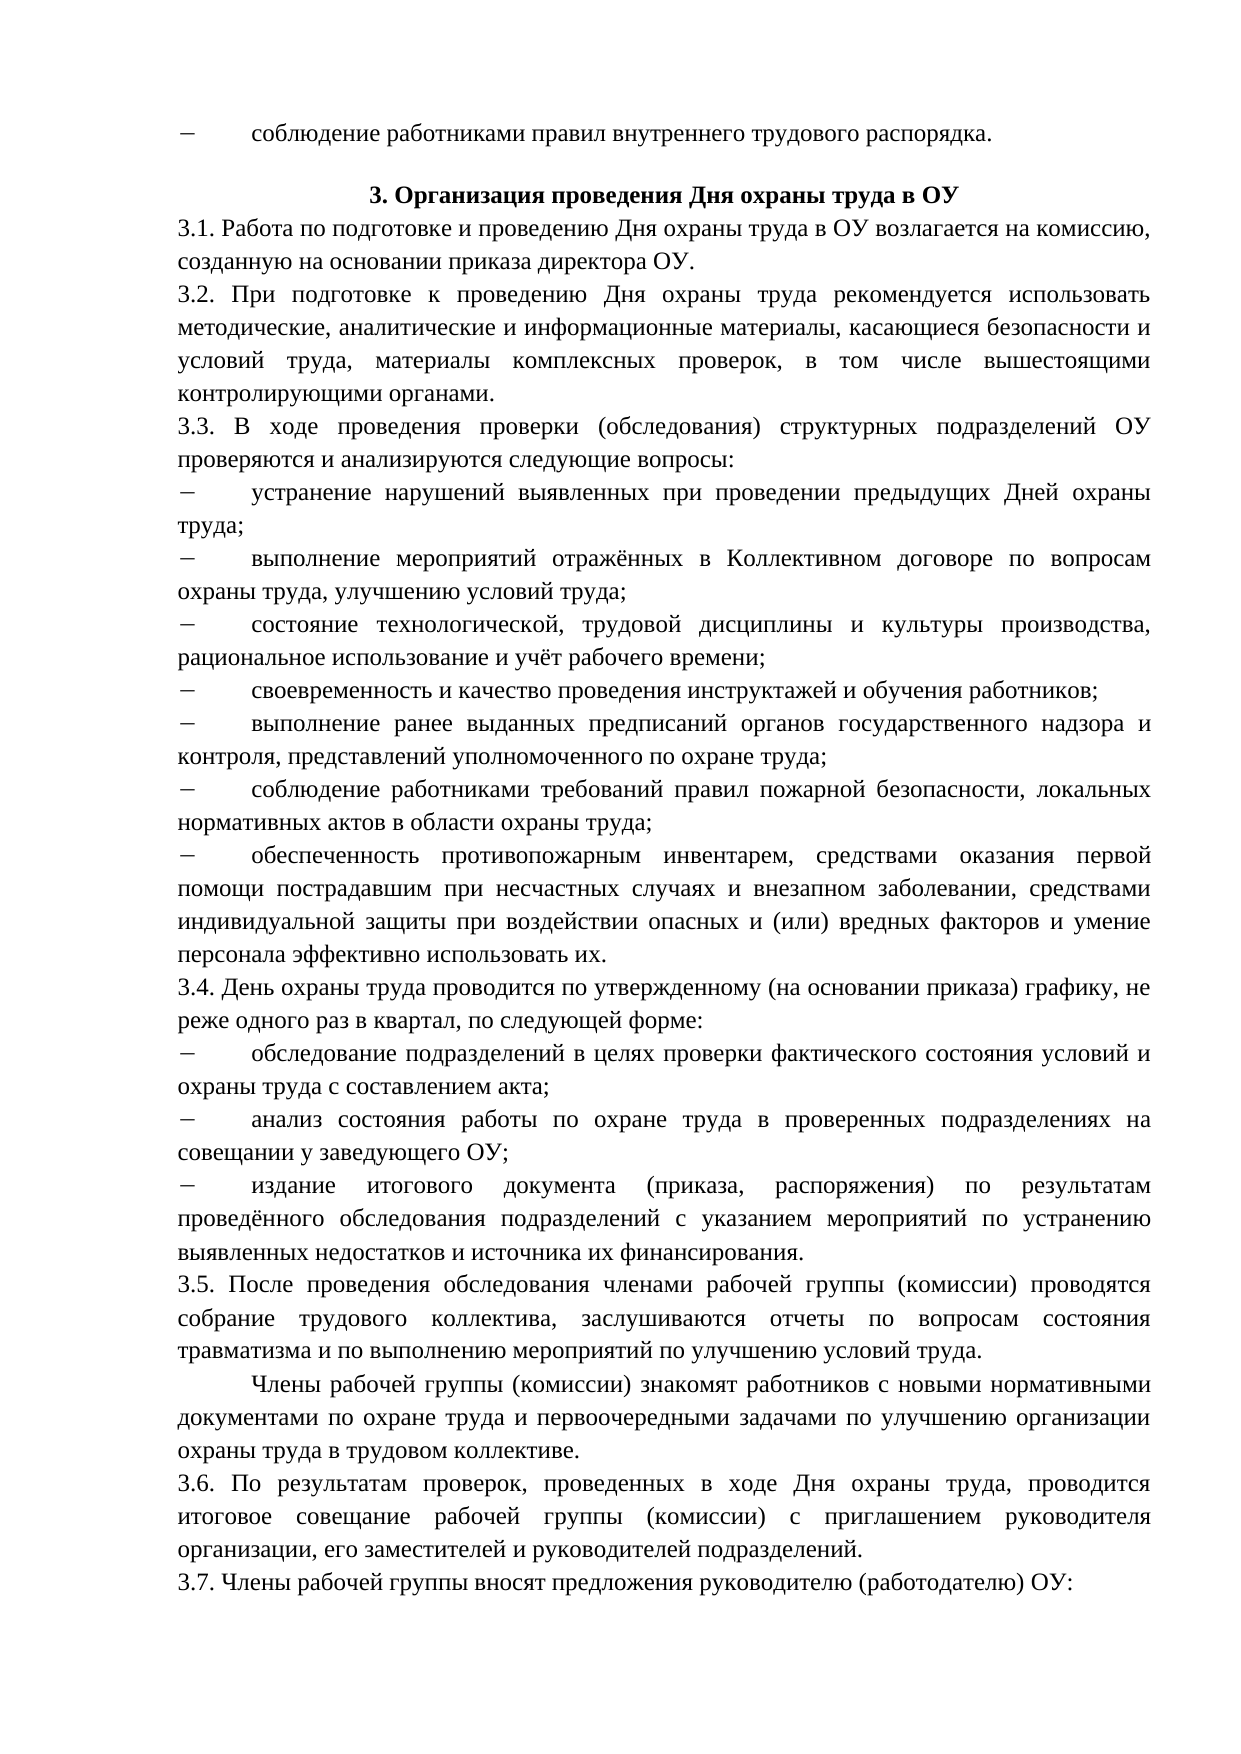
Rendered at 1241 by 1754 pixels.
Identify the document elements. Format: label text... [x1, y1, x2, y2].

text 3.3. В ходе проведения проверки (обследования) структурных подразделений ОУ проверяются и анализируются следующие вопросы: [177, 411, 1152, 473]
list выполнение мероприятий отражённых в Коллективном договоре по вопросам охраны труда, улучшению условий труда; [177, 543, 1152, 605]
text 3.4. День охраны труда проводится по утвержденному (на основании приказа) графику, не реже одного раз в квартал, по следующей форме: [177, 972, 1152, 1034]
list анализ состояния работы по охране труда в проверенных подразделениях на совещании у заведующего ОУ; [177, 1104, 1152, 1166]
text 3.2. При подготовке к проведению Дня охраны труда рекомендуется использовать методические, аналитические и информационные материалы, касающиеся безопасности и условий труда, материалы комплексных проверок, в том числе вышестоящими контролирующими органами. [177, 279, 1152, 407]
text 3.6. По результатам проверок, проведенных в ходе Дня охраны труда, проводится итоговое совещание рабочей группы (комиссии) с приглашением руководителя организации, его заместителей и руководителей подразделений. [177, 1468, 1152, 1562]
list издание итогового документа (приказа, распоряжения) по результатам проведённого обследования подразделений с указанием мероприятий по устранению выявленных недостатков и источника их финансирования. [177, 1171, 1152, 1265]
text 3. Организация проведения Дня охраны труда в ОУ [177, 180, 1152, 209]
list соблюдение работниками правил внутреннего трудового распорядка. [177, 118, 1152, 147]
text Члены рабочей группы (комиссии) знакомят работников с новыми нормативными документами по охране труда и первоочередными задачами по улучшению организации охраны труда в трудовом коллективе. [177, 1369, 1152, 1463]
list соблюдение работниками требований правил пожарной безопасности, локальных нормативных актов в области охраны труда; [177, 774, 1152, 836]
list выполнение ранее выданных предписаний органов государственного надзора и контроля, представлений уполномоченного по охране труда; [177, 708, 1152, 770]
list обеспеченность противопожарным инвентарем, средствами оказания первой помощи пострадавшим при несчастных случаях и внезапном заболевании, средствами индивидуальной защиты при воздействии опасных и (или) вредных факторов и умение персонала эффективно использовать их. [177, 840, 1152, 968]
list устранение нарушений выявленных при проведении предыдущих Дней охраны труда; [177, 477, 1152, 539]
list обследование подразделений в целях проверки фактического состояния условий и охраны труда с составлением акта; [177, 1038, 1152, 1100]
list своевременность и качество проведения инструктажей и обучения работников; [177, 675, 1152, 704]
text 3.1. Работа по подготовке и проведению Дня охраны труда в ОУ возлагается на комиссию, созданную на основании приказа директора ОУ. [177, 213, 1152, 275]
text 3.5. После проведения обследования членами рабочей группы (комиссии) проводятся собрание трудового коллектива, заслушиваются отчеты по вопросам состояния травматизма и по выполнению мероприятий по улучшению условий труда. [177, 1269, 1152, 1364]
list состояние технологической, трудовой дисциплины и культуры производства, рациональное использование и учёт рабочего времени; [177, 609, 1152, 671]
text 3.7. Члены рабочей группы вносят предложения руководителю (работодателю) ОУ: [177, 1567, 1152, 1596]
